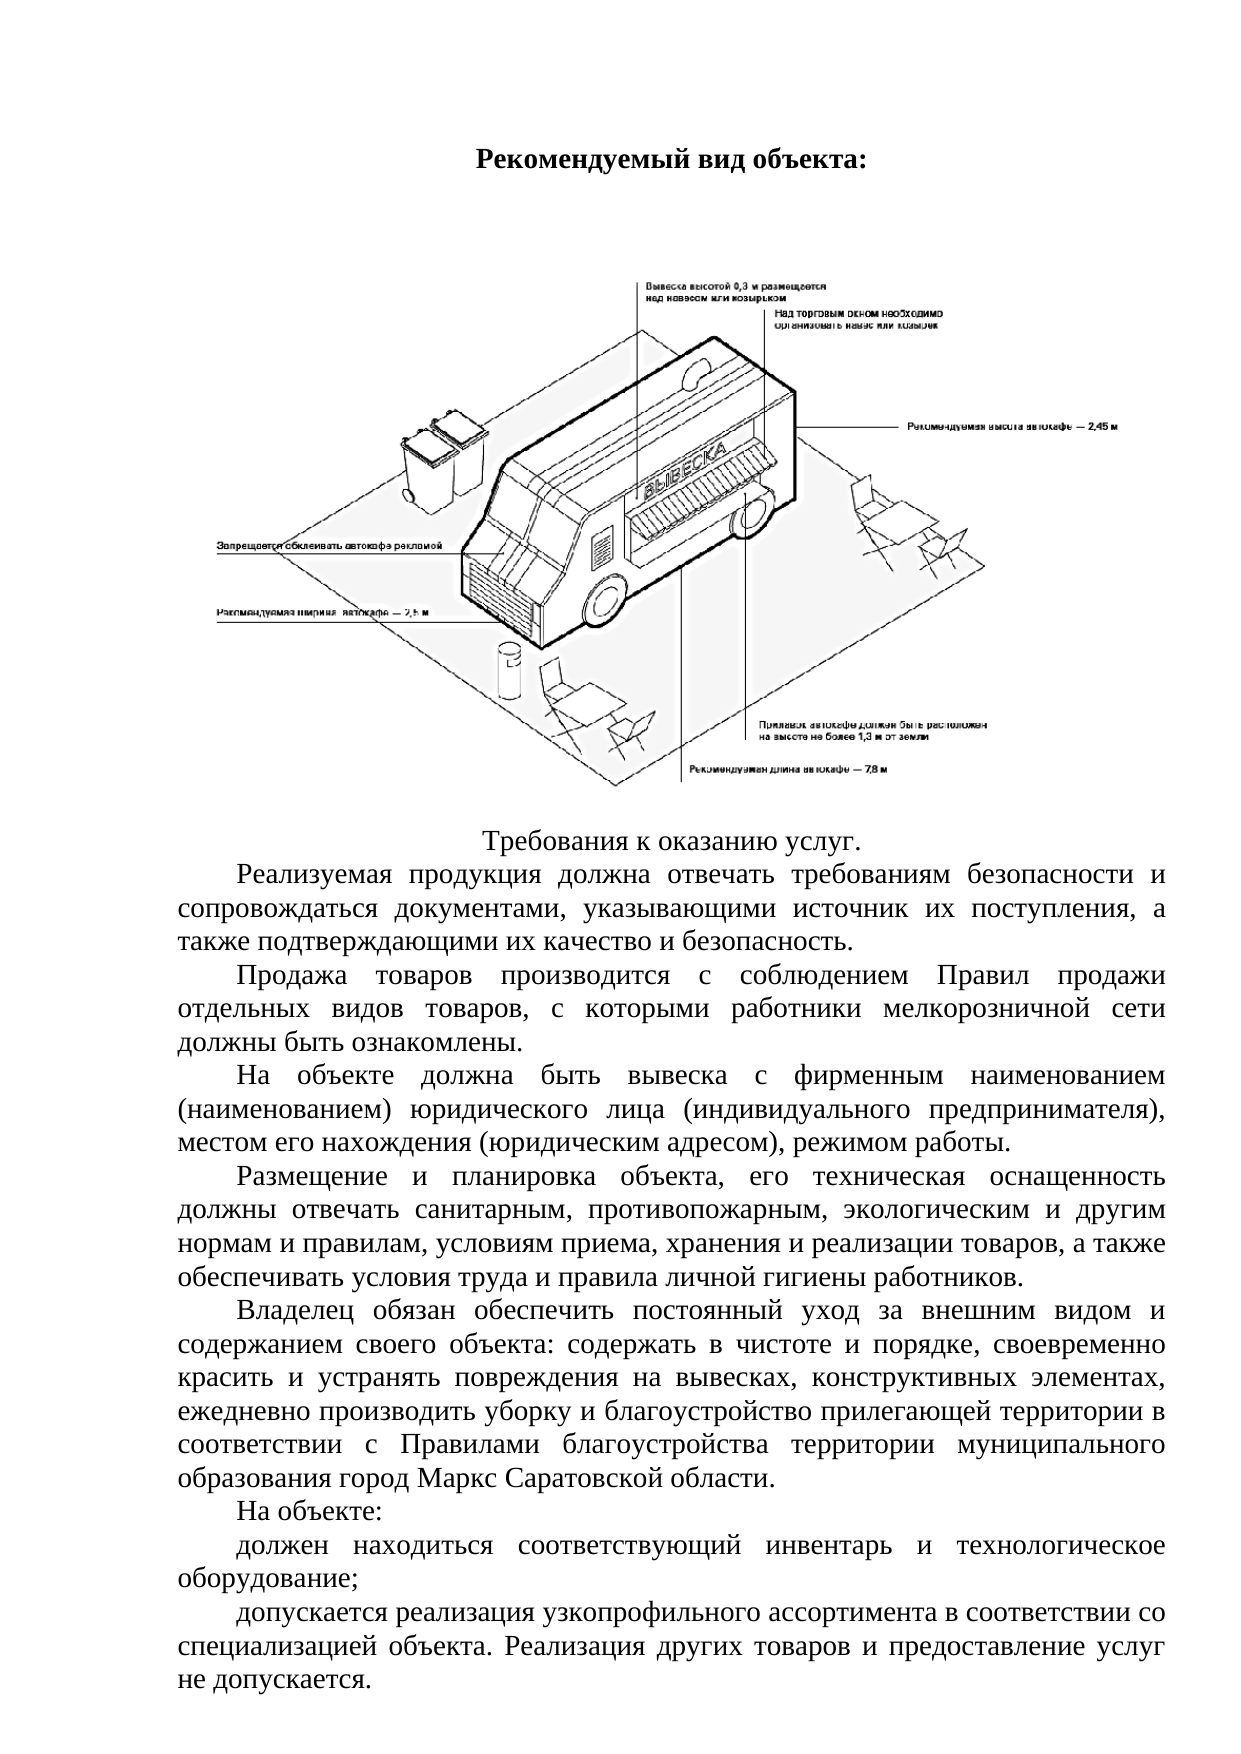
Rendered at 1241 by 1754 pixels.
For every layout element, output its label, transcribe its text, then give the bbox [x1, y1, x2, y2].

text Размещение и планировка объекта, его техническая оснащенность должны отвечать санитарным, противопожарным, экологическим и другим нормам и правилам, условиям приема, хранения и реализации товаров, а также обеспечивать условия труда и правила личной гигиены работников. [177, 1158, 1167, 1292]
text Владелец обязан обеспечить постоянный уход за внешним видом и содержанием своего объекта: содержать в чистоте и порядке, своевременно красить и устранять повреждения на вывесках, конструктивных элементах, ежедневно производить уборку и благоустройство прилегающей территории в соответствии с Правилами благоустройства территории муниципального образования город Маркс Саратовской области. [177, 1292, 1167, 1493]
text Требования к оказанию услуг. [177, 823, 1167, 856]
list допускается реализация узкопрофильного ассортимента в соответствии со специализацией объекта. Реализация других товаров и предоставление услуг не допускается. [177, 1594, 1167, 1695]
text На объекте должна быть вывеска с фирменным наименованием (наименованием) юридического лица (индивидуального предпринимателя), местом его нахождения (юридическим адресом), режимом работы. [177, 1057, 1167, 1158]
text Реализуемая продукция должна отвечать требованиям безопасности и сопровождаться документами, указывающими источник их поступления, а также подтверждающими их качество и безопасность. [177, 856, 1167, 957]
text Продажа товаров производится с соблюдением Правил продажи отдельных видов товаров, с которыми работники мелкорозничной сети должны быть ознакомлены. [177, 957, 1167, 1057]
text На объекте: [177, 1493, 1167, 1527]
text Рекомендуемый вид объекта: [177, 141, 1167, 174]
list должен находиться соответствующий инвентарь и технологическое оборудование; [177, 1527, 1167, 1594]
